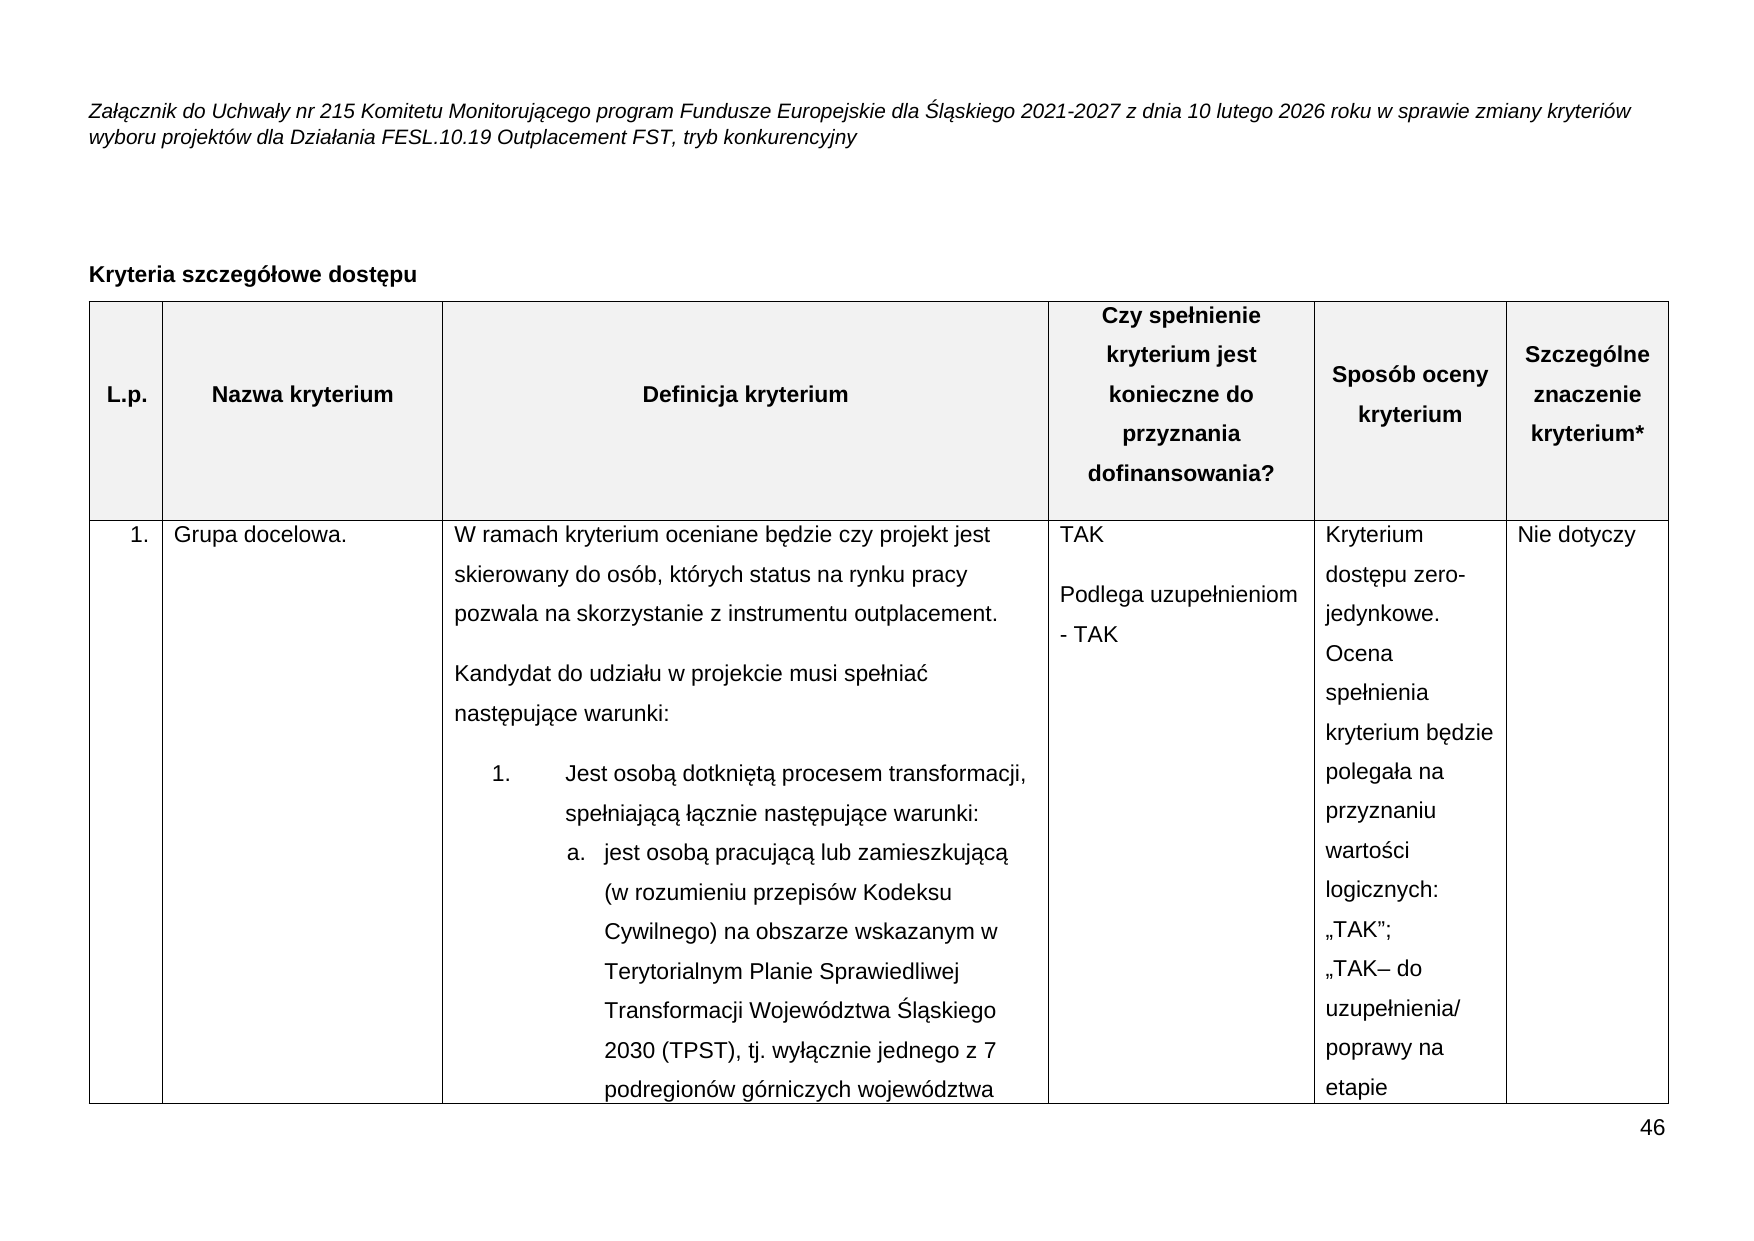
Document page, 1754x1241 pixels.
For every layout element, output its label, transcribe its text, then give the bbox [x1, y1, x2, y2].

table_cell W ramach kryterium oceniane będzie czy projekt jest skierowany do osób, których status na rynku pracy pozwala na skorzystanie z instrumentu outplacement. Kandydat do udziału w projekcie musi spełniać następujące warunki: Jest osobą dotkniętą procesem transformacji, spełniającą łącznie następujące warunki: jest osobą pracującą lub zamieszkującą (w rozumieniu przepisów Kodeksu Cywilnego) na obszarze wskazanym w Terytorialnym Planie Sprawiedliwej Transformacji Województwa Śląskiego 2030 (TPST), tj. wyłącznie jednego z 7 podregionów górniczych województwa śląskiego, tj.: podregionu katowickiego, sosnowieckiego, tyskiego, bytomskiego, gliwickiego, rybnickiego oraz bielskiego. jest osobą zagrożoną, przewidzianą do zwolnienia lub zwolnioną (w okresie po 28 maja 2021 r., tj. po dacie podpisania Umowy społecznej dotyczącej transformacji sektora górnictwa węgla kamiennego oraz wybranych procesów transformacji woj. śląskiego) z przyczyn niedotyczących pracownika. jest pozostającym bez zatrudnienia członkiem rodziny uczestnika projektu. Obowiązująca wersja TPST jest dostępna tutaj. Kryterium będzie weryfikowane na podstawie części C.1 wniosku o dofinansowanie – Osoby i/lub podmioty/instytucje, które zostaną objęte wsparciem. [443, 521, 1048, 1102]
table_cell Grupa docelowa. [163, 521, 442, 1102]
table_cell Kryterium dostępu zero-jedynkowe. Ocena spełnienia kryterium będzie polegała na przyznaniu wartości logicznych: „TAK”; „TAK– do uzupełnienia/ poprawy na etapie negocjacji”; „NIE”. [1315, 521, 1506, 1102]
table_header Czy spełnienie kryterium jest konieczne do przyznania dofinansowania? [1049, 302, 1314, 520]
table_header Definicja kryterium [443, 302, 1048, 520]
table_header Szczególne znaczenie kryterium* [1507, 302, 1668, 520]
table_cell Nie dotyczy [1507, 521, 1668, 1102]
table_cell TAK Podlega uzupełnieniom - TAK [1049, 521, 1314, 1102]
subtitle Kryteria szczegółowe dostępu [89, 261, 1665, 288]
table_header Nazwa kryterium [163, 302, 442, 520]
table_cell [90, 521, 162, 1102]
table_header Sposób oceny kryterium [1315, 302, 1506, 520]
table_header L.p. [90, 302, 162, 520]
